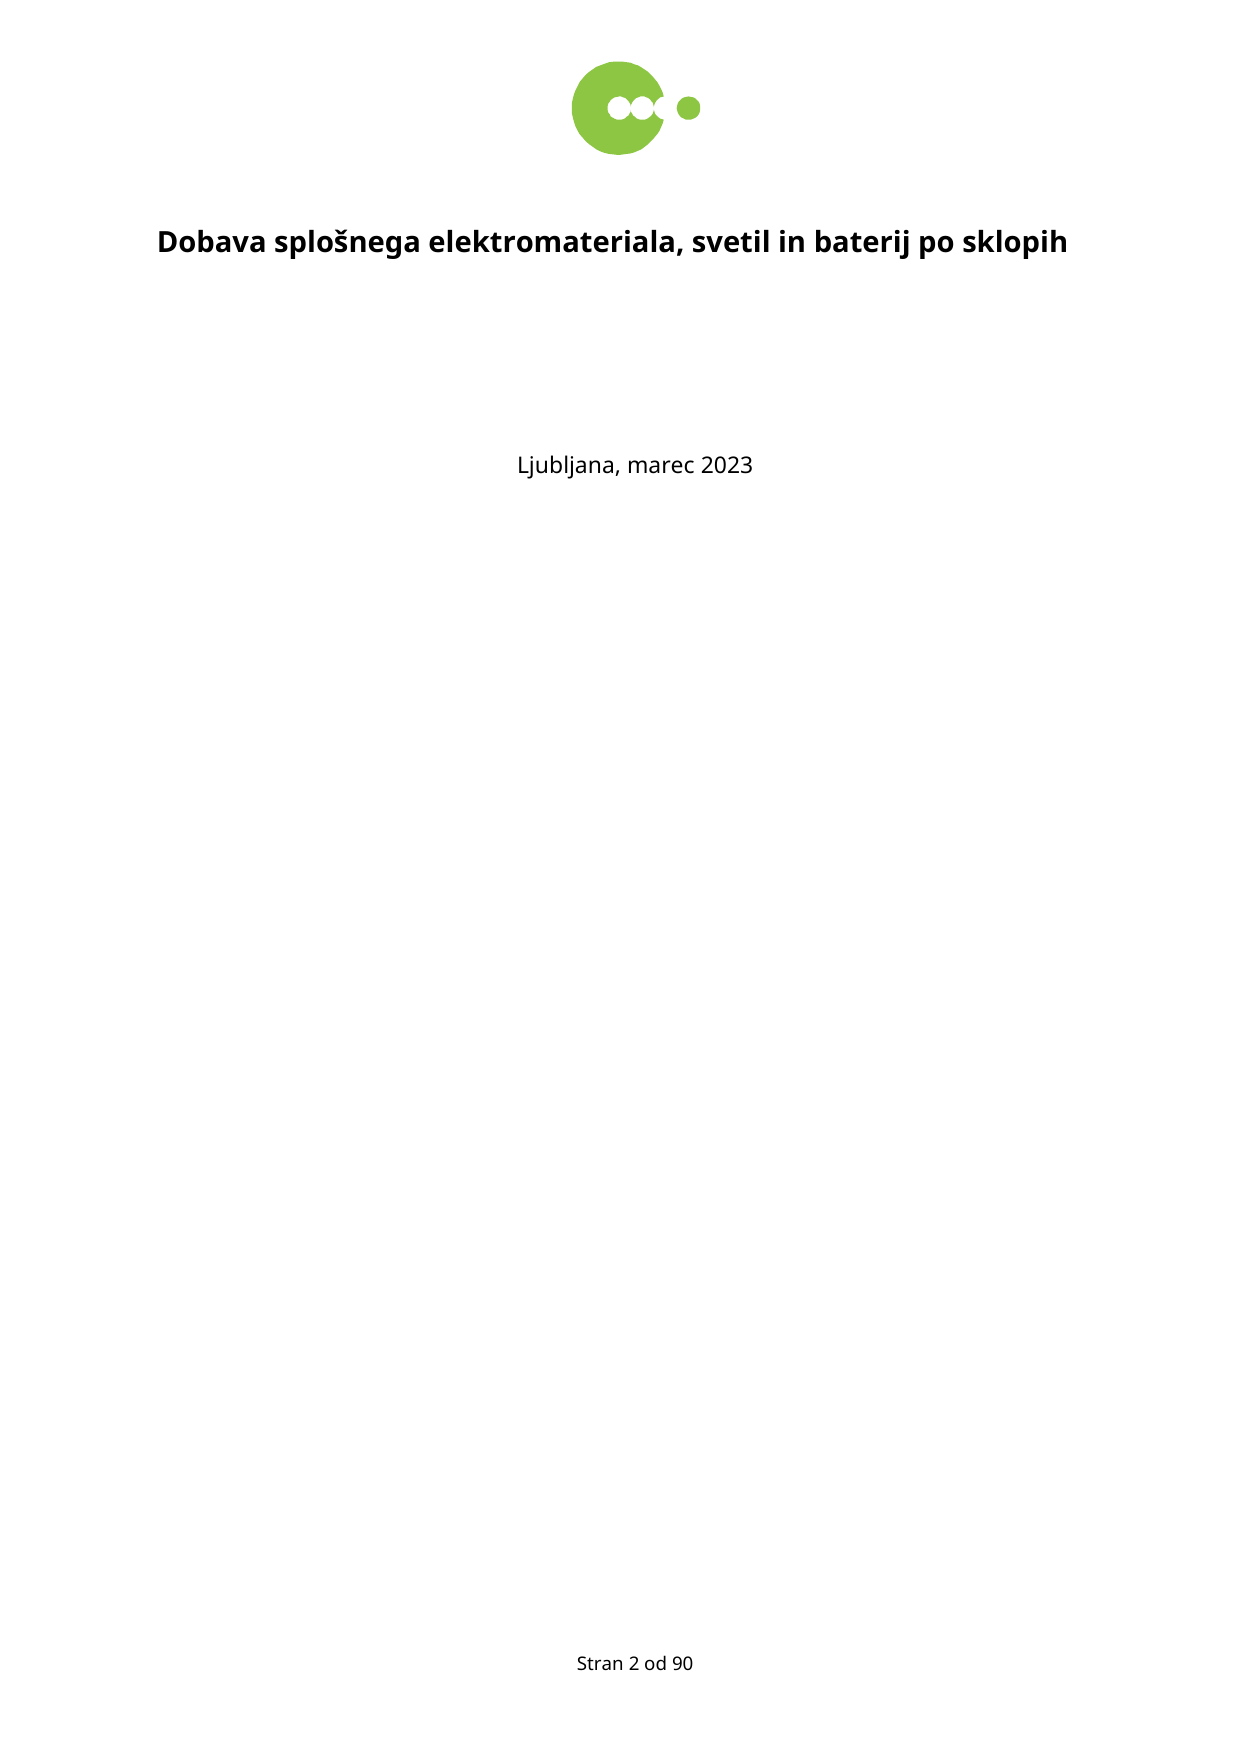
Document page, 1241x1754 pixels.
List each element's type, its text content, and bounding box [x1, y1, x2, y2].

text Dobava splošnega elektromateriala, svetil in baterij po sklopih [148, 222, 1078, 261]
text Ljubljana, marec 2023 [148, 449, 1122, 480]
